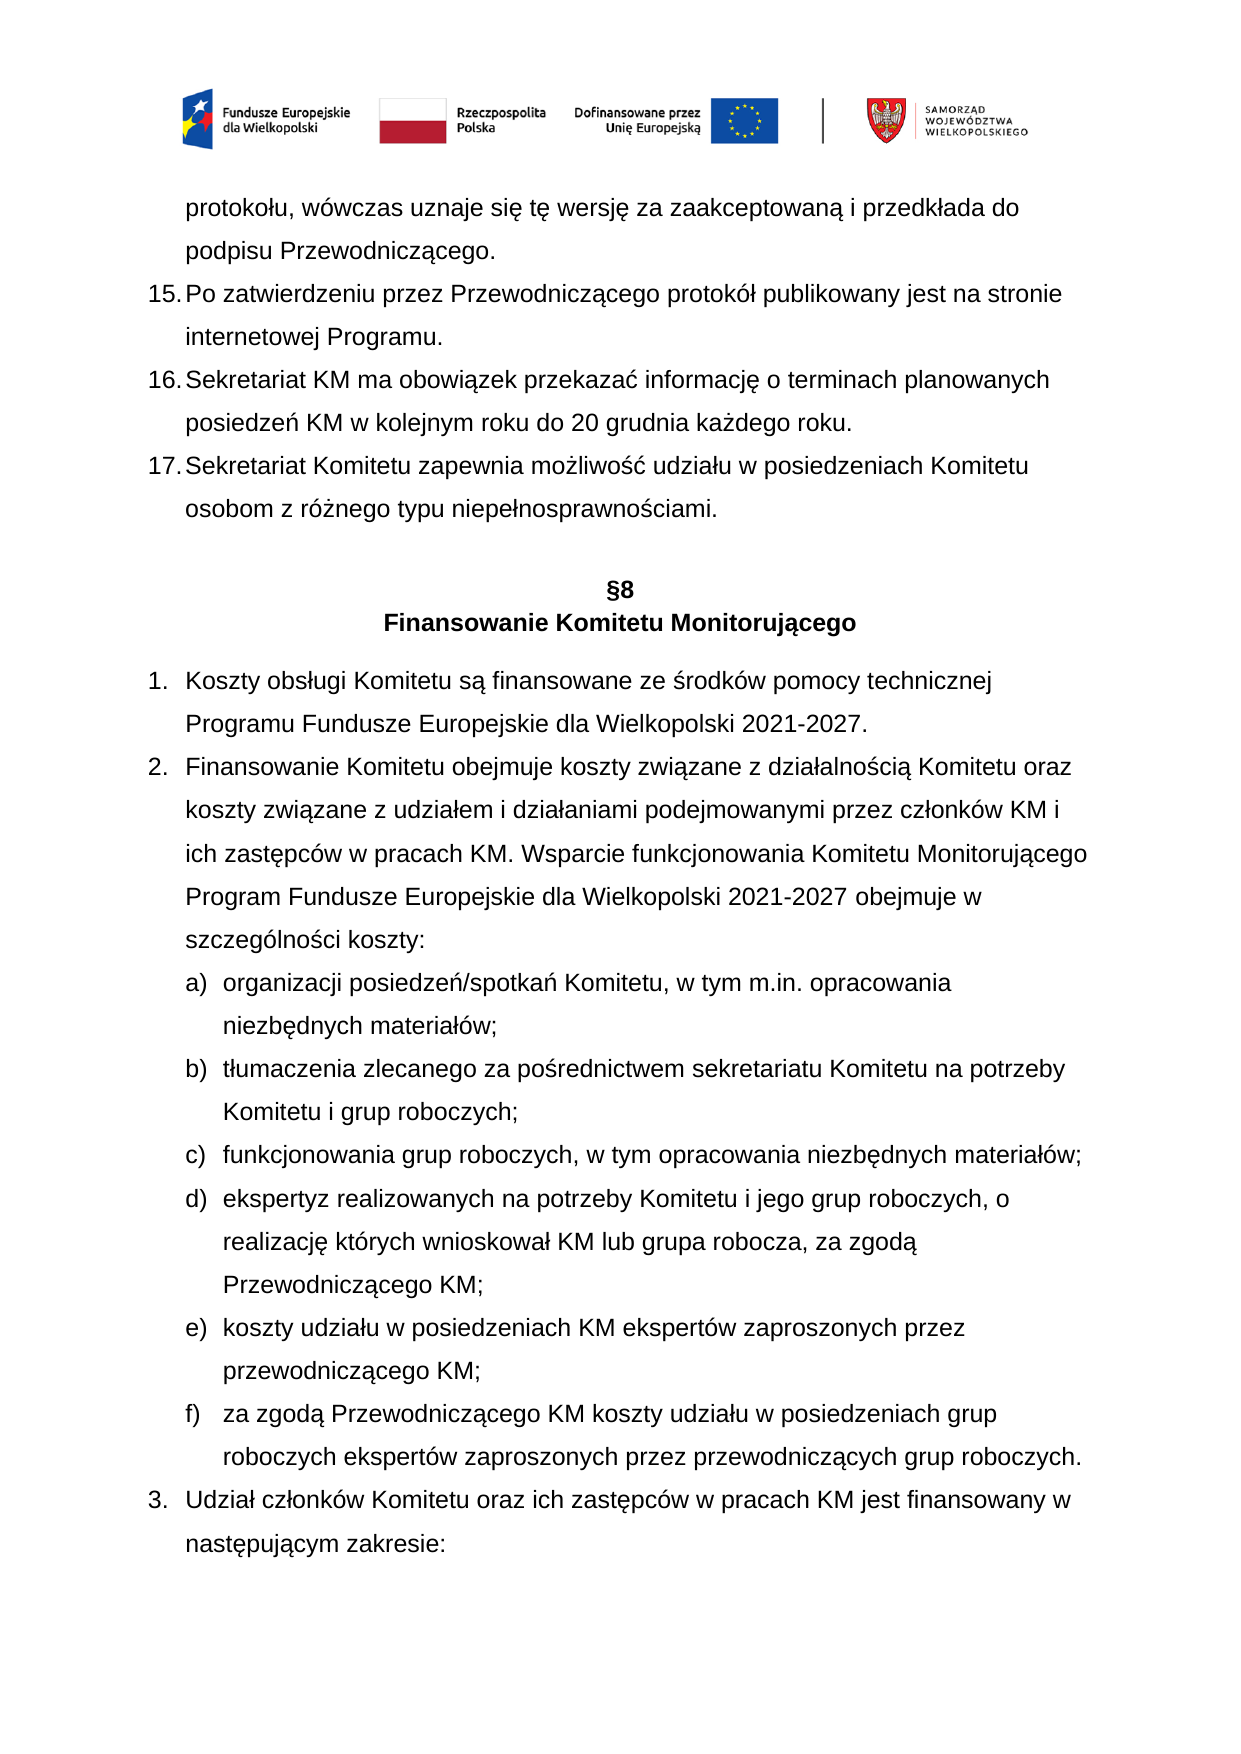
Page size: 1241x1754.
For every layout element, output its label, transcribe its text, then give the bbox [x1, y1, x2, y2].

list koszty udziału w posiedzeniach KM ekspertów zaproszonych przez przewodniczącego KM; [185, 1313, 1092, 1385]
list ekspertyz realizowanych na potrzeby Komitetu i jego grup roboczych, o realizację których wnioskował KM lub grupa robocza, za zgodą Przewodniczącego KM; [185, 1183, 1092, 1298]
list Sekretariat KM ma obowiązek przekazać informację o terminach planowanych posiedzeń KM w kolejnym roku do 20 grudnia każdego roku. [148, 365, 1092, 437]
list Koszty obsługi Komitetu są finansowane ze środków pomocy technicznej Programu Fundusze Europejskie dla Wielkopolski 2021-2027. [148, 666, 1092, 738]
picture [147, 73, 1062, 165]
list Po zatwierdzeniu przez Przewodniczącego protokół publikowany jest na stronie internetowej Programu. [148, 279, 1092, 351]
list organizacji posiedzeń/spotkań Komitetu, w tym m.in. opracowania niezbędnych materiałów; [185, 968, 1092, 1040]
list Sekretariat Komitetu zapewnia możliwość udziału w posiedzeniach Komitetu osobom z różnego typu niepełnosprawnościami. [148, 451, 1092, 523]
list funkcjonowania grup roboczych, w tym opracowania niezbędnych materiałów; [185, 1140, 1092, 1169]
subtitle Finansowanie Komitetu Monitorującego [148, 608, 1092, 637]
list Udział członków Komitetu oraz ich zastępców w pracach KM jest finansowany w następującym zakresie: [148, 1485, 1092, 1557]
list za zgodą Przewodniczącego KM koszty udziału w posiedzeniach grup roboczych ekspertów zaproszonych przez przewodniczących grup roboczych. [185, 1399, 1092, 1471]
subtitle §8 [148, 575, 1092, 604]
list tłumaczenia zlecanego za pośrednictwem sekretariatu Komitetu na potrzeby Komitetu i grup roboczych; [185, 1054, 1092, 1126]
list Finansowanie Komitetu obejmuje koszty związane z działalnością Komitetu oraz koszty związane z udziałem i działaniami podejmowanymi przez członków KM i ich zastępców w pracach KM. Wsparcie funkcjonowania Komitetu Monitorującego Program Fundusze Europejskie dla Wielkopolski 2021-2027 obejmuje w szczególności koszty: [148, 752, 1092, 953]
